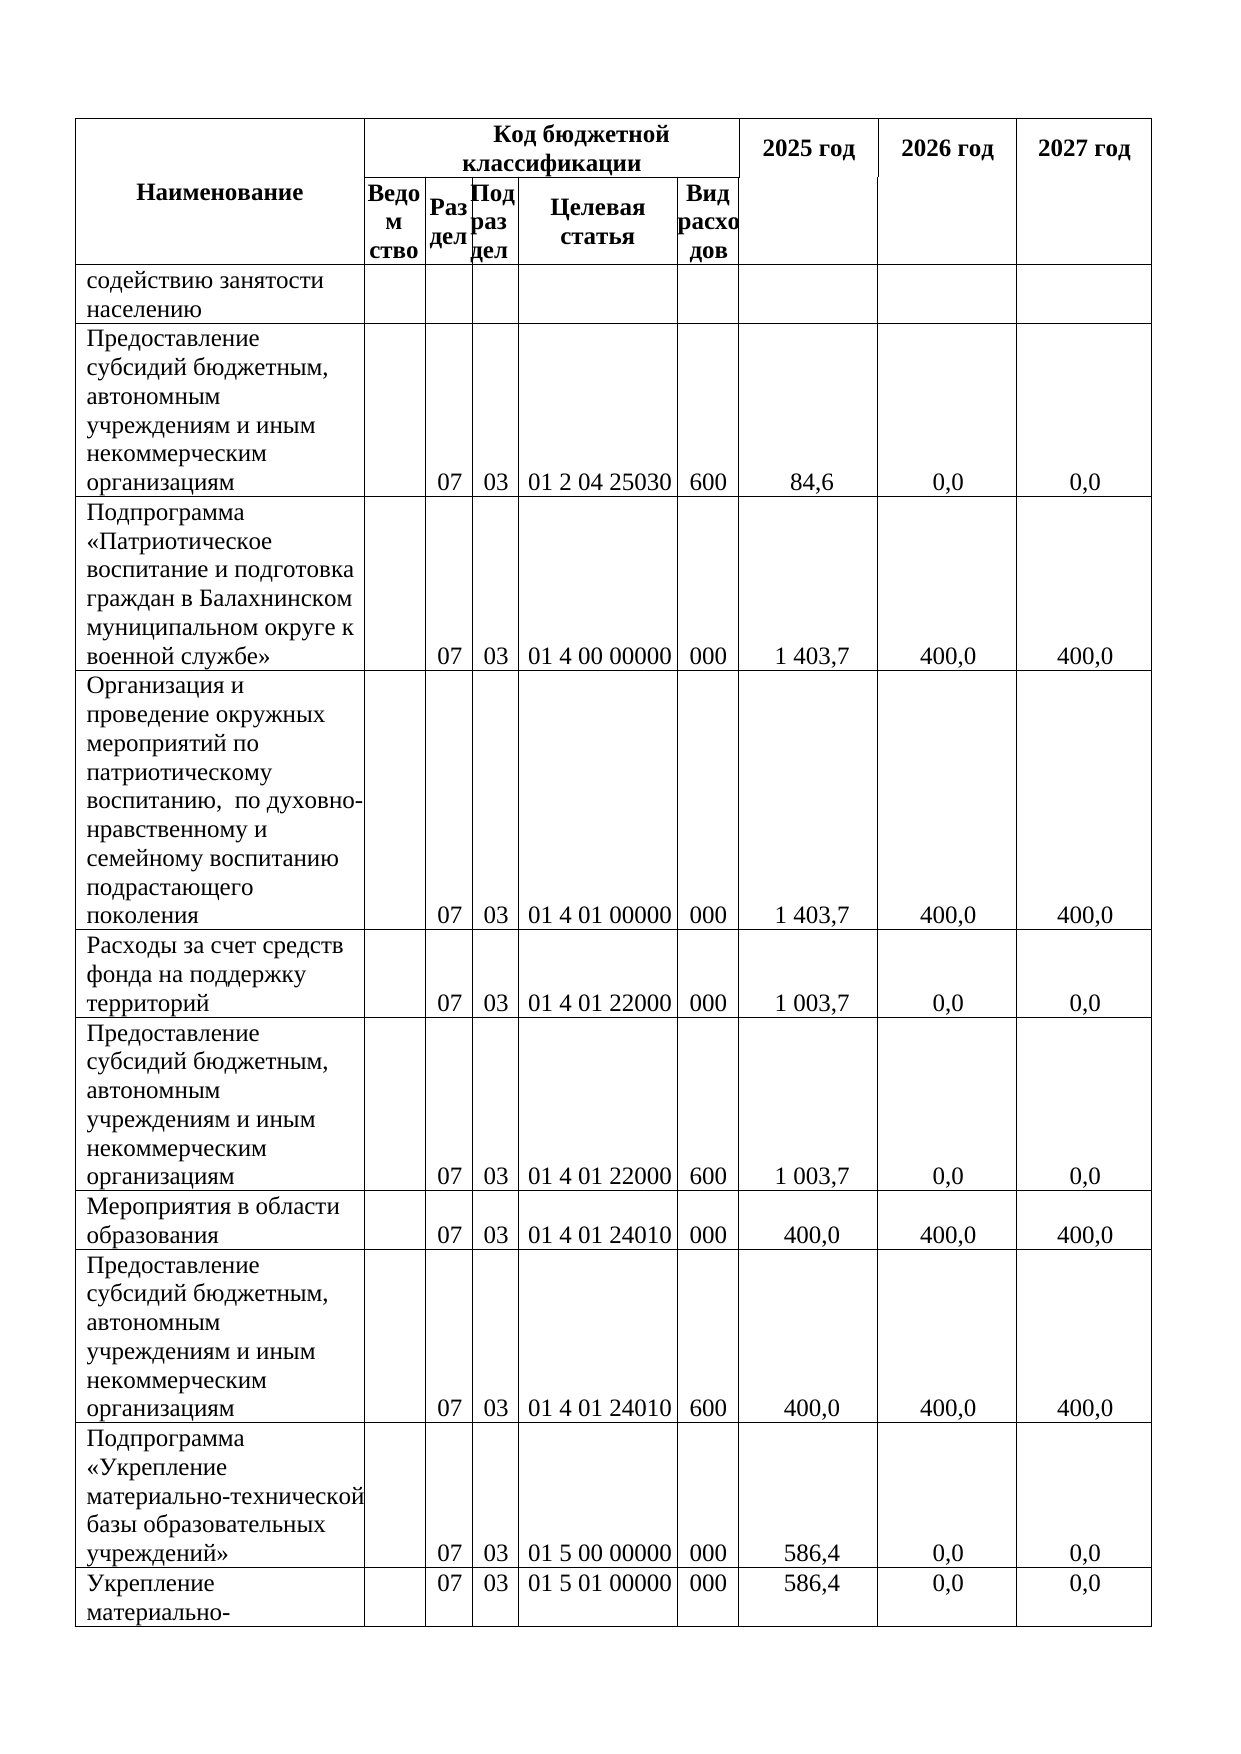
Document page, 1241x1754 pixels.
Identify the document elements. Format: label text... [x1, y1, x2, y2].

table_header 2025 год [740, 119, 878, 177]
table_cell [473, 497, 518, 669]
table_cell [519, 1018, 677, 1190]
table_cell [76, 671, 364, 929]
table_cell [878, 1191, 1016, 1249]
table_cell Ведом ство [365, 178, 425, 264]
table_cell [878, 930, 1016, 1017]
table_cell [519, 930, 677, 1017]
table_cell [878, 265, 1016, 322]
table_cell Раз дел [426, 178, 472, 264]
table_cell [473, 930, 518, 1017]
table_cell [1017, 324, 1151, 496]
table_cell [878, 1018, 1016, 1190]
table_cell Вид расходов [678, 178, 738, 264]
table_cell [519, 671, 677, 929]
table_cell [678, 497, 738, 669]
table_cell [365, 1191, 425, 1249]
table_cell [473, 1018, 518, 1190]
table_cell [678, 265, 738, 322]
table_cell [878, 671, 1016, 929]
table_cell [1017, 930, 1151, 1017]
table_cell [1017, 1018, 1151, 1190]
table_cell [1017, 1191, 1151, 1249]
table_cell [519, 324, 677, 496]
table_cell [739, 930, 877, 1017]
table_cell Целевая статья [519, 178, 677, 264]
table_header Наименование [76, 119, 364, 264]
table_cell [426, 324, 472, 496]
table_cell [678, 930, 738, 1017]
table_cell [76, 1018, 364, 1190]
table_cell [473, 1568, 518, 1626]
table_header 2027 год [1017, 119, 1151, 177]
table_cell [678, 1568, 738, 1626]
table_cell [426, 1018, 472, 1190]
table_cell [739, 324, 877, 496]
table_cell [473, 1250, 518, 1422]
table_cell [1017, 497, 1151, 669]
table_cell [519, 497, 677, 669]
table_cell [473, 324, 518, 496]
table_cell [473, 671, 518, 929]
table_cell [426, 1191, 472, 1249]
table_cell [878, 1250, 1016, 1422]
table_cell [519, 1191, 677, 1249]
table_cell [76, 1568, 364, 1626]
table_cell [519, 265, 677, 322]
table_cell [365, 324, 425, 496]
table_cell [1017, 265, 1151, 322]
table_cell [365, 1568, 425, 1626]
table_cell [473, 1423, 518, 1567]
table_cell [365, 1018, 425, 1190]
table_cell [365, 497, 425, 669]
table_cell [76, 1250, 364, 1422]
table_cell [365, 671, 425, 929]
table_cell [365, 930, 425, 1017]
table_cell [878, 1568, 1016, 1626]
table_cell [1017, 177, 1151, 264]
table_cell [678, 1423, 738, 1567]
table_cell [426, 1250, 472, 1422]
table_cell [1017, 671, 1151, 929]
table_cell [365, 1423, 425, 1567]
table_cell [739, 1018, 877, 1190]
table_cell Под раз дел [473, 178, 518, 264]
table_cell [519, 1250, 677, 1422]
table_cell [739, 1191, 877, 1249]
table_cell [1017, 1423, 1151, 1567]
table_cell [878, 177, 1016, 264]
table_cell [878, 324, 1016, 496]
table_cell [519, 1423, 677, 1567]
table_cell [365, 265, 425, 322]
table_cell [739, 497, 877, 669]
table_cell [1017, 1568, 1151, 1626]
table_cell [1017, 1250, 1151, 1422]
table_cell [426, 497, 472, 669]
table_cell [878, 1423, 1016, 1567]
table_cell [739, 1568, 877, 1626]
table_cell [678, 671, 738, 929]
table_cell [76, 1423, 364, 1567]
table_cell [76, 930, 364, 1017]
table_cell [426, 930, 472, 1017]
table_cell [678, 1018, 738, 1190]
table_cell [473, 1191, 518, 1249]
table_header 2026 год [879, 119, 1016, 177]
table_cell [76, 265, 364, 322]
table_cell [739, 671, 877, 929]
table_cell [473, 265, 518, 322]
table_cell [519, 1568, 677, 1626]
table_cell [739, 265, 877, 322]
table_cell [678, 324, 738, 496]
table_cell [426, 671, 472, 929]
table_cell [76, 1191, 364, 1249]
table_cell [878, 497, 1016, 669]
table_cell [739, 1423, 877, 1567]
table_header Код бюджетной классификации [365, 119, 739, 177]
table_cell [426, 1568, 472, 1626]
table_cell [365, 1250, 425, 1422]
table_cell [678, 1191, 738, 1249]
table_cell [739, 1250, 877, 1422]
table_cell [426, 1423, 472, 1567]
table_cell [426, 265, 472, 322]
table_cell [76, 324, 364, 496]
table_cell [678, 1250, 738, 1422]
table_cell [739, 177, 877, 264]
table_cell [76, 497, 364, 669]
